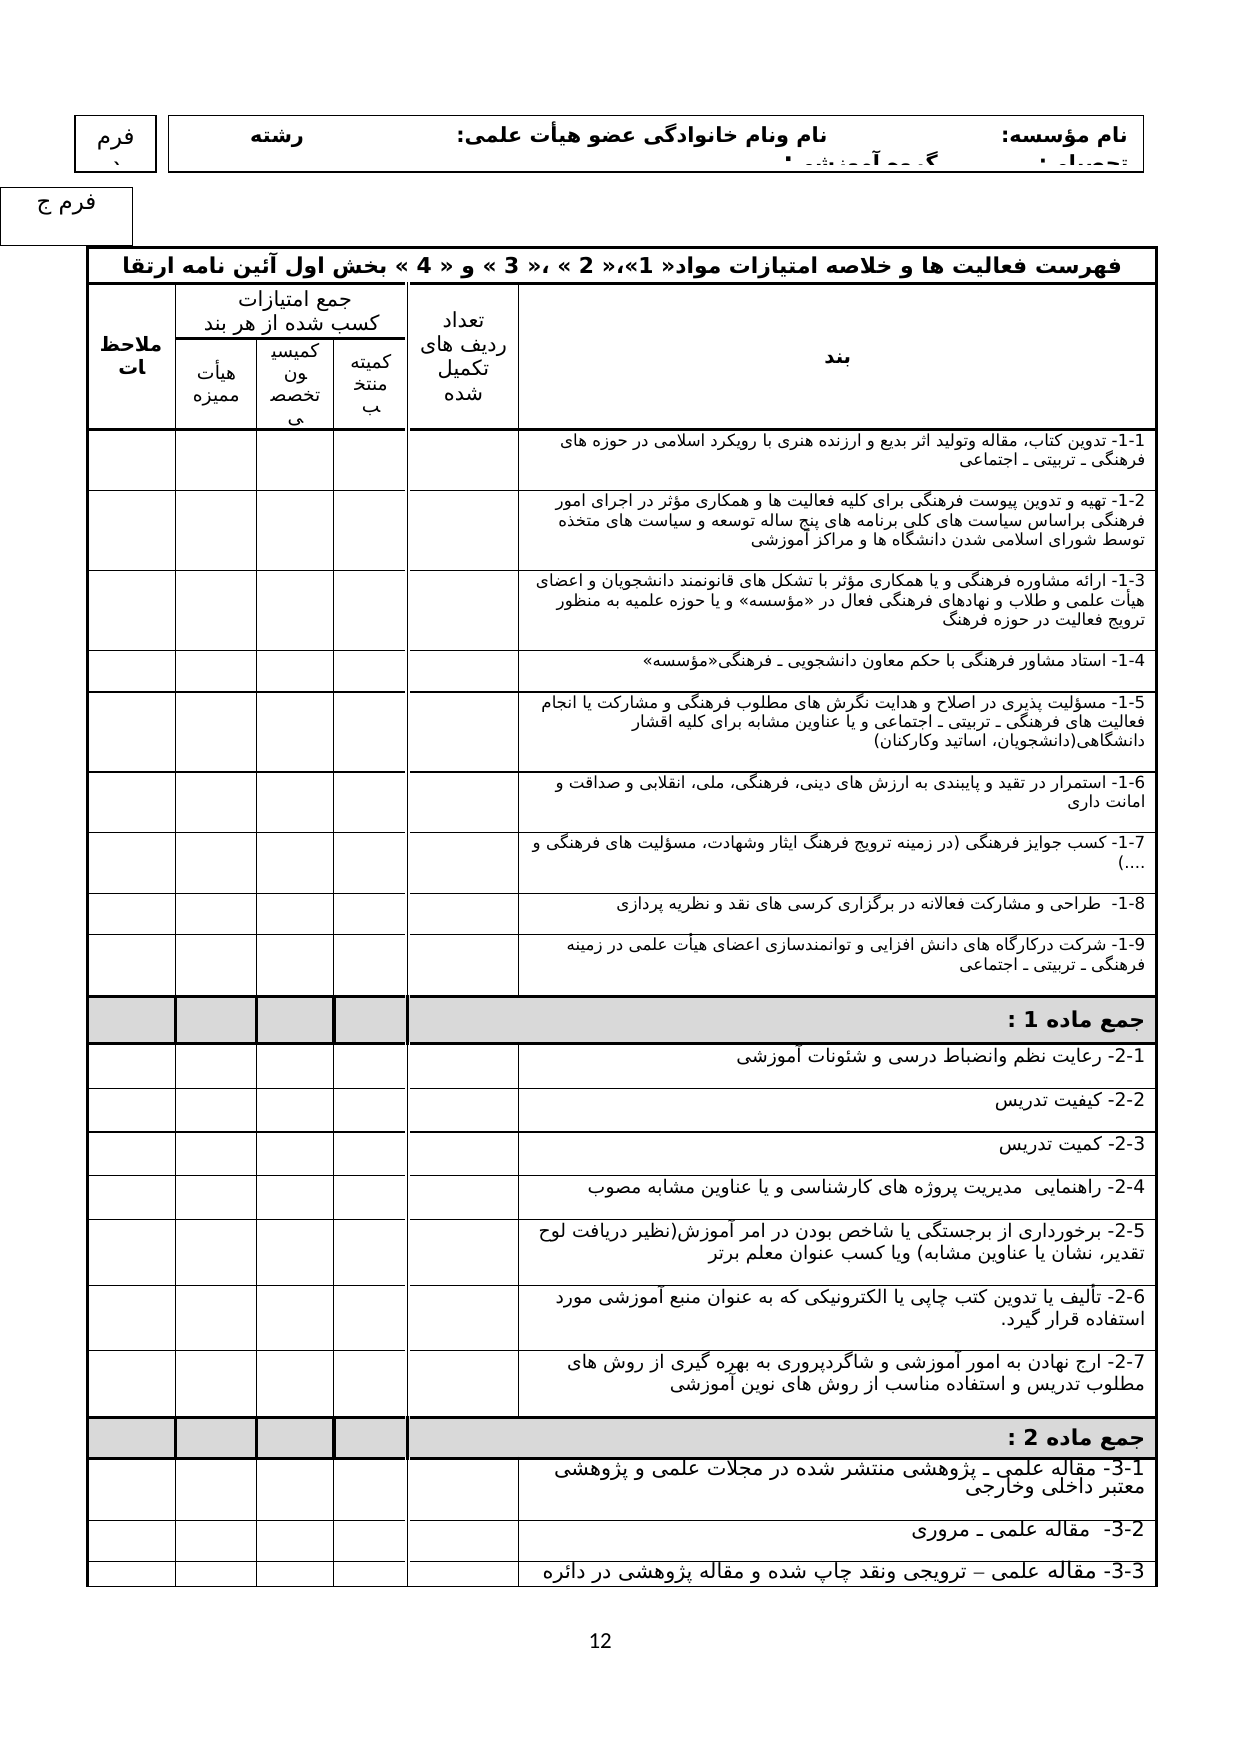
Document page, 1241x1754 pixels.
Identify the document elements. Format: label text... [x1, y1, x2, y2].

table_cell [334, 1350, 407, 1416]
table_cell [408, 1457, 518, 1519]
table_cell [408, 1088, 518, 1131]
table_cell [176, 1351, 256, 1416]
table_cell جمع امتیازات کسب شده از هر بند [176, 282, 407, 337]
table_cell [177, 998, 255, 1042]
table_cell [89, 491, 175, 570]
table_cell [257, 651, 333, 691]
table_cell [176, 1133, 256, 1175]
table_cell [89, 935, 175, 994]
table_cell [334, 1285, 407, 1350]
table_cell 1-7- کسب جوایز فرهنگی (در زمینه ترویج فرهنگ ایثار وشهادت، مسؤلیت های فرهنگی و ....) [519, 833, 1155, 893]
table_cell [408, 570, 518, 650]
table_cell [89, 998, 174, 1042]
table_cell [334, 1131, 407, 1175]
table_cell [408, 934, 518, 994]
table_cell [408, 490, 518, 570]
table_cell [408, 893, 518, 934]
table_cell [176, 935, 256, 994]
table_cell [89, 773, 175, 832]
table_cell [408, 1042, 518, 1088]
table_cell 2-5- برخورداری از برجستگی یا شاخص بودن در امر آموزش(نظیر دریافت لوح تقدیر، نشان یا عناوین مشابه) ویا کسب عنوان معلم برتر [519, 1220, 1155, 1284]
table_cell [89, 1562, 175, 1586]
table_cell [257, 1351, 333, 1416]
table_cell [257, 1045, 333, 1088]
table_cell 2-2- کیفیت تدریس [519, 1089, 1155, 1131]
table_cell بند [519, 285, 1155, 427]
table_cell [334, 570, 407, 650]
table_cell [408, 1175, 518, 1219]
table_cell [257, 693, 333, 771]
table_cell [408, 1285, 518, 1350]
table_cell [334, 1175, 407, 1219]
table_cell [89, 1460, 175, 1519]
table_cell 1-6- استمرار در تقید و پایبندی به ارزش های دینی، فرهنگی، ملی، انقلابی و صداقت و امانت داری [519, 773, 1155, 832]
table_cell [334, 1561, 407, 1586]
table_cell 2-1- رعایت نظم وانضباط درسی و شئونات آموزشی [519, 1045, 1155, 1088]
table_cell [176, 693, 256, 771]
table_cell [334, 428, 407, 490]
table_cell [89, 693, 175, 771]
table_cell [408, 1520, 518, 1561]
table_cell [89, 1045, 175, 1088]
table_cell [334, 893, 407, 934]
table_cell [408, 650, 518, 691]
table_cell [257, 935, 333, 994]
table_cell [89, 571, 175, 650]
table_cell [176, 1220, 256, 1284]
table_cell [257, 1460, 333, 1519]
table_cell [334, 1042, 407, 1088]
table_cell کمیسیون تخصصی [257, 340, 333, 427]
table_cell [257, 1286, 333, 1350]
table_cell [176, 894, 256, 934]
table_cell 2-7- ارج نهادن به امور آموزشی و شاگردپروری به بهره گیری از روش های مطلوب تدریس و استفاده مناسب از روش های نوین آموزشی [519, 1351, 1155, 1416]
table_cell [408, 771, 518, 832]
table_cell هیأت ممیزه [176, 340, 256, 427]
table_cell [176, 1045, 256, 1088]
table_cell [89, 651, 175, 691]
table_cell [89, 431, 175, 490]
table_cell [408, 832, 518, 893]
table_cell [176, 1562, 256, 1586]
table_cell [334, 832, 407, 893]
table_cell [89, 1133, 175, 1175]
table_cell [89, 1089, 175, 1131]
table_cell 3-1- مقاله علمی ـ پژوهشی منتشر شده در مجلات علمی و پژوهشی معتبر داخلی وخارجی [519, 1460, 1155, 1519]
table_cell [257, 431, 333, 490]
table_cell [408, 1561, 518, 1586]
table_cell [89, 1351, 175, 1416]
table_cell [408, 1350, 518, 1416]
table_cell [258, 998, 332, 1042]
table_cell [408, 428, 518, 490]
table_cell [334, 1088, 407, 1131]
table_cell [334, 1457, 407, 1519]
table_cell [334, 490, 407, 570]
table_cell [257, 833, 333, 893]
table_cell 1-8- طراحی و مشارکت فعالانه در برگزاری کرسی های نقد و نظریه پردازی [519, 894, 1155, 934]
table_header فهرست فعالیت ها و خلاصه امتیازات مواد« 1»،« 2 » ،« 3 » و « 4 » بخش اول آئین نامه ارتقا [89, 249, 1155, 282]
table_cell [177, 1419, 255, 1457]
table_cell 3-2- مقاله علمی ـ مروری [519, 1521, 1155, 1561]
table_cell [89, 1176, 175, 1219]
table_cell 2-4- راهنمایی مدیریت پروژه های کارشناسی و یا عناوین مشابه مصوب [519, 1176, 1155, 1219]
table_cell کمیته منتخب [334, 337, 407, 427]
table_cell [408, 1219, 518, 1284]
table_cell [257, 1176, 333, 1219]
table_cell [176, 651, 256, 691]
table_cell 1-9- شرکت درکارگاه های دانش افزایی و توانمندسازی اعضای هیأت علمی در زمینه فرهنگی ـ تربیتی ـ اجتماعی [519, 935, 1155, 994]
table_cell [257, 491, 333, 570]
table_cell جمع ماده 1 : [409, 995, 1155, 1042]
table_cell [257, 1133, 333, 1175]
table_cell جمع ماده 2 : [409, 1416, 1155, 1457]
table_cell [334, 1219, 407, 1284]
table_cell [258, 1419, 332, 1457]
table_cell [408, 1131, 518, 1175]
table_cell [257, 1562, 333, 1586]
table_cell [408, 691, 518, 771]
table_header فرم ج [1, 188, 132, 245]
table_cell 1-5- مسؤلیت پذیری در اصلاح و هدایت نگرش های مطلوب فرهنگی و مشارکت یا انجام فعالیت های فرهنگی ـ تربیتی ـ اجتماعی و یا عناوین مشابه برای کلیه اقشار دانشگاهی(دانشجویان، اساتید وکارکنان) [519, 693, 1155, 771]
table_cell [257, 894, 333, 934]
table_cell [89, 1286, 175, 1350]
table_cell 1-2- تهیه و تدوین پیوست فرهنگی برای کلیه فعالیت ها و همکاری مؤثر در اجرای امور فرهنگی براساس سیاست های کلی برنامه های پنج ساله توسعه و سیاست های متخذه توسط شورای اسلامی شدن دانشگاه ها و مراکز آموزشی [519, 491, 1155, 570]
table_cell [176, 1521, 256, 1561]
table_cell ملاحظات [89, 285, 175, 427]
table_cell [89, 1521, 175, 1561]
table_cell [176, 1286, 256, 1350]
table_cell 1-4- استاد مشاور فرهنگی با حکم معاون دانشجویی ـ فرهنگی«مؤسسه» [519, 651, 1155, 691]
table_cell [176, 833, 256, 893]
table_cell [257, 1521, 333, 1561]
table_cell [89, 1220, 175, 1284]
table_cell [176, 571, 256, 650]
table_cell [176, 773, 256, 832]
table_cell [334, 771, 407, 832]
table_cell 1-3- ارائه مشاوره فرهنگی و یا همکاری مؤثر با تشکل های قانونمند دانشجویان و اعضای هیأت علمی و طلاب و نهادهای فرهنگی فعال در «مؤسسه» و یا حوزه علمیه به منظور ترویج فعالیت در حوزه فرهنگ [519, 571, 1155, 650]
table_cell [176, 431, 256, 490]
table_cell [519, 1562, 1155, 1586]
table_cell [89, 833, 175, 893]
table_cell [257, 571, 333, 650]
table_cell 2-6- تألیف یا تدوین کتب چاپی یا الکترونیکی که به عنوان منبع آموزشی مورد استفاده قرار گیرد. [519, 1286, 1155, 1350]
table_cell [89, 1419, 174, 1457]
table_cell 1-1- تدوین کتاب، مقاله وتولید اثر بدیع و ارزنده هنری با رویکرد اسلامی در حوزه های فرهنگی ـ تربیتی ـ اجتماعی [519, 431, 1155, 490]
table_cell [334, 1520, 407, 1561]
table_cell [176, 491, 256, 570]
table_cell [336, 995, 406, 1042]
table_cell [334, 691, 407, 771]
table_cell [176, 1176, 256, 1219]
table_cell [336, 1416, 406, 1457]
table_cell [257, 773, 333, 832]
table_cell [257, 1089, 333, 1131]
table_cell تعداد ردیف های تکمیل شده [408, 282, 518, 427]
table_cell [334, 934, 407, 994]
table_cell [334, 650, 407, 691]
table_cell [176, 1089, 256, 1131]
table_cell [89, 894, 175, 934]
table_cell [257, 1220, 333, 1284]
table_cell [176, 1460, 256, 1519]
table_cell 2-3- کمیت تدریس [519, 1133, 1155, 1175]
